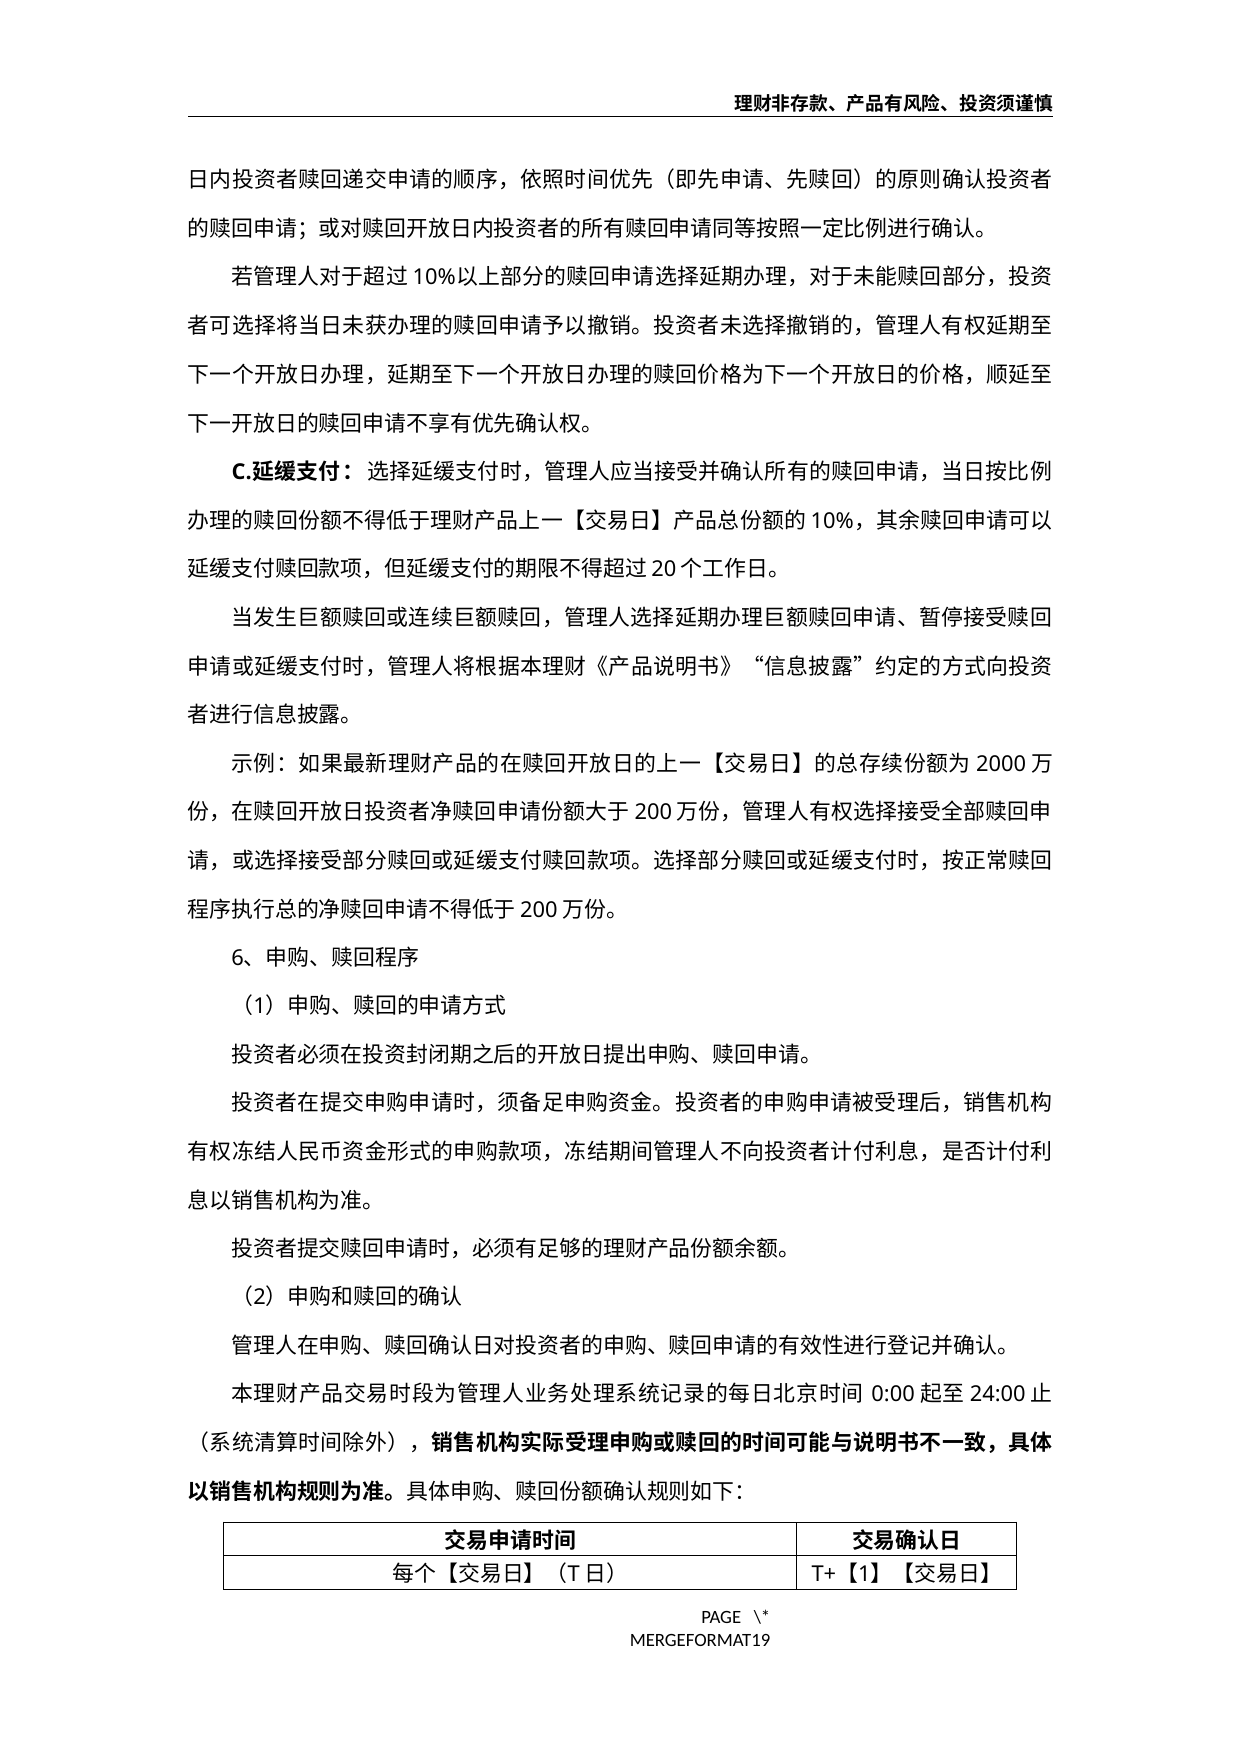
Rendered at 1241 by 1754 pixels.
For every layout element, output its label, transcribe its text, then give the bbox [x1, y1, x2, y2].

text 投资者在提交申购申请时，须备足申购资金。投资者的申购申请被受理后，销售机构有权冻结人民币资金形式的申购款项，冻结期间管理人不向投资者计付利息，是否计付利息以销售机构为准。 [187, 1085, 1053, 1215]
text 示例：如果最新理财产品的在赎回开放日的上一【交易日】的总存续份额为2000万份，在赎回开放日投资者净赎回申请份额大于200万份，管理人有权选择接受全部赎回申请，或选择接受部分赎回或延缓支付赎回款项。选择部分赎回或延缓支付时，按正常赎回程序执行总的净赎回申请不得低于200万份。 [187, 745, 1053, 924]
text 本理财产品交易时段为管理人业务处理系统记录的每日北京时间0:00起至24:00止（系统清算时间除外），销售机构实际受理申购或赎回的时间可能与说明书不一致，具体以销售机构规则为准。具体申购、赎回份额确认规则如下： [187, 1376, 1053, 1506]
text 投资者必须在投资封闭期之后的开放日提出申购、赎回申请。 [187, 1037, 1053, 1069]
text 投资者提交赎回申请时，必须有足够的理财产品份额余额。 [187, 1231, 1053, 1263]
text 6、申购、赎回程序 [187, 940, 1053, 972]
text 管理人在申购、赎回确认日对投资者的申购、赎回申请的有效性进行登记并确认。 [187, 1327, 1053, 1360]
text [187, 162, 1053, 243]
table_header 交易确认日 [797, 1523, 1016, 1555]
text 若管理人对于超过10%以上部分的赎回申请选择延期办理，对于未能赎回部分，投资者可选择将当日未获办理的赎回申请予以撤销。投资者未选择撤销的，管理人有权延期至下一个开放日办理，延期至下一个开放日办理的赎回价格为下一个开放日的价格，顺延至下一开放日的赎回申请不享有优先确认权。 [187, 259, 1053, 438]
text （1）申购、赎回的申请方式 [187, 988, 1053, 1021]
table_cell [224, 1556, 796, 1589]
text C.延缓支付：选择延缓支付时，管理人应当接受并确认所有的赎回申请，当日按比例办理的赎回份额不得低于理财产品上一【交易日】产品总份额的10%，其余赎回申请可以延缓支付赎回款项，但延缓支付的期限不得超过20个工作日。 [187, 454, 1053, 584]
text 当发生巨额赎回或连续巨额赎回，管理人选择延期办理巨额赎回申请、暂停接受赎回申请或延缓支付时，管理人将根据本理财《产品说明书》“信息披露”约定的方式向投资者进行信息披露。 [187, 599, 1053, 729]
table_cell T+【1】【交易日】 [797, 1556, 1016, 1589]
table_header 交易申请时间 [224, 1523, 796, 1555]
list 申购和赎回的确认 [187, 1279, 1053, 1312]
